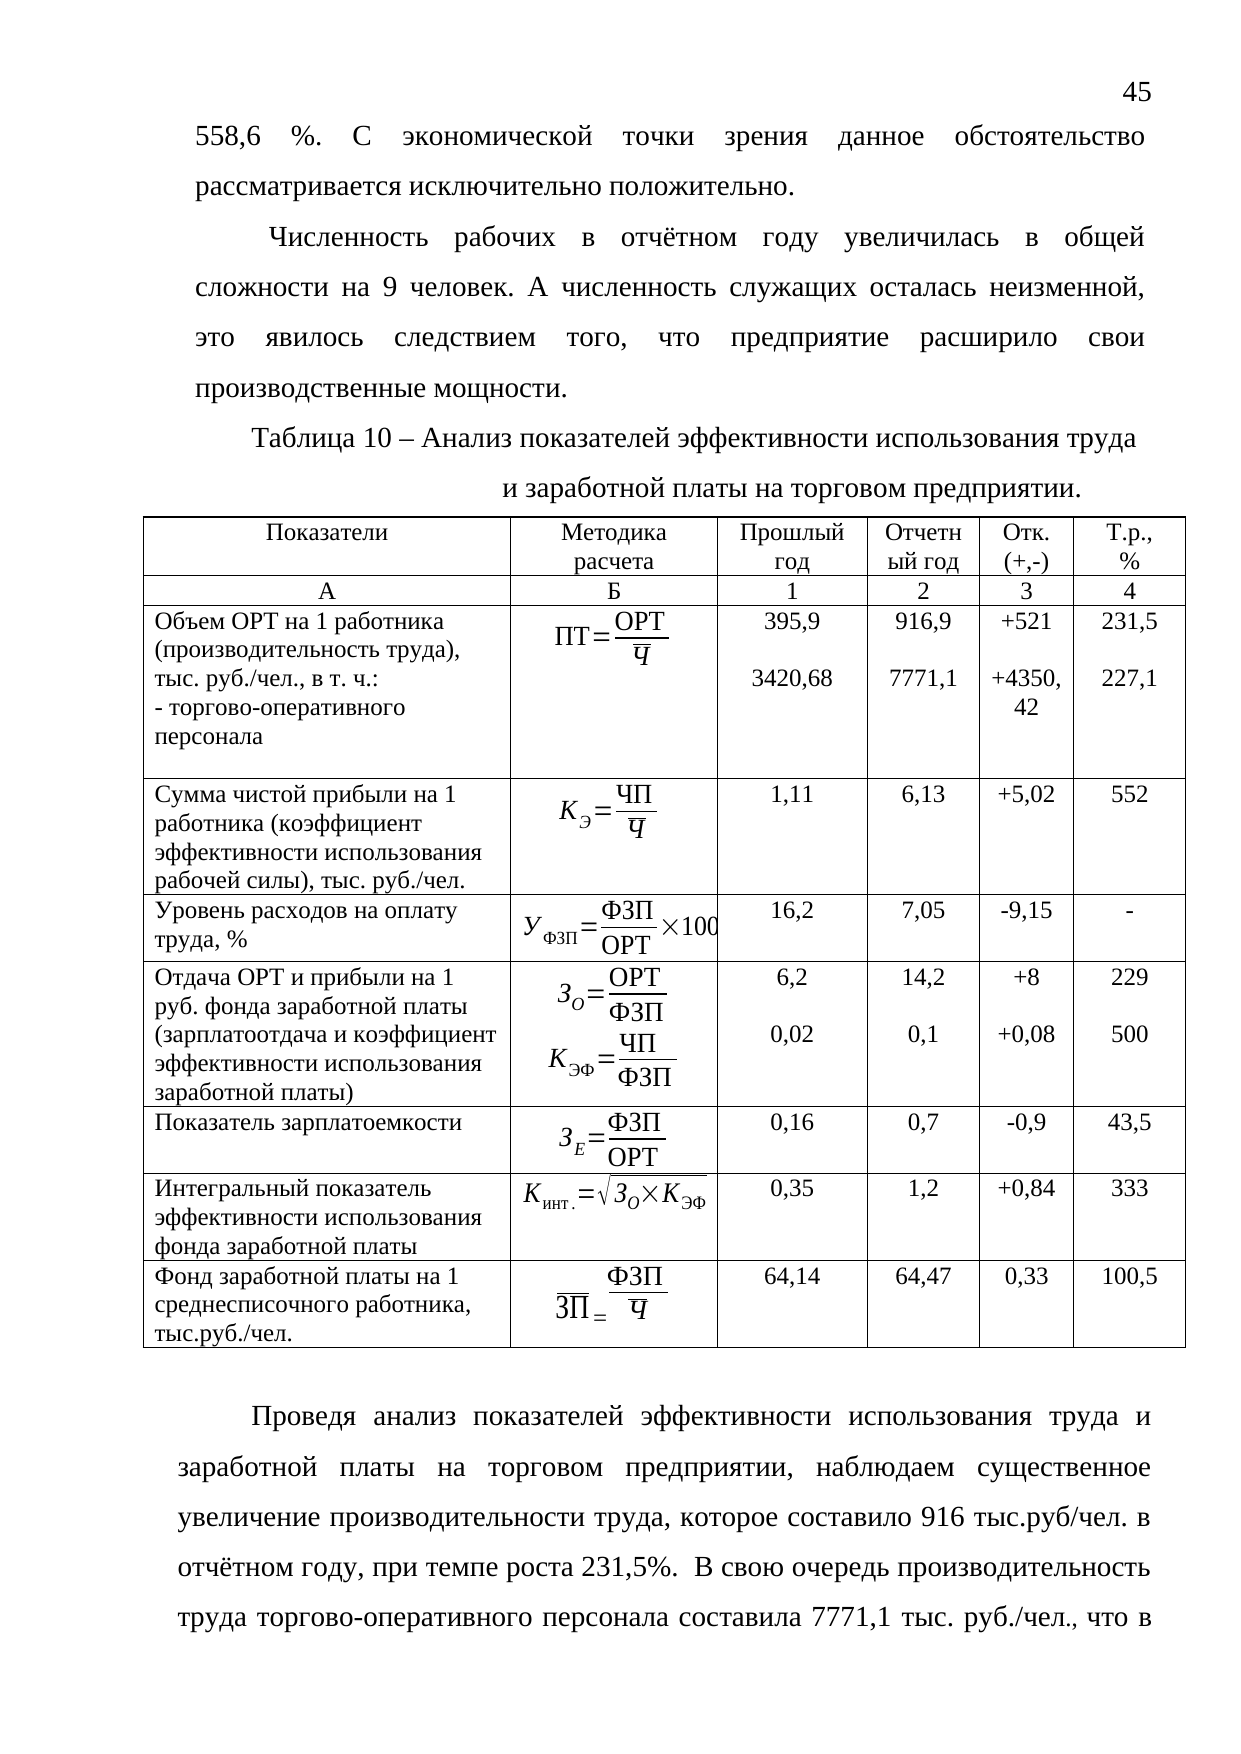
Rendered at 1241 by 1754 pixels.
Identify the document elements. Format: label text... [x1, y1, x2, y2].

table_header Отчетный год [868, 518, 979, 575]
table_cell [511, 895, 717, 961]
table_cell 1,2 [868, 1174, 979, 1260]
table_cell 100,5 [1074, 1261, 1185, 1347]
table_cell 6,13 [868, 779, 979, 894]
table_header Методика расчета [511, 518, 717, 575]
table_header Отк. (+,-) [980, 518, 1073, 575]
table_header Показатели [144, 518, 510, 575]
table_cell Отдача ОРТ и прибыли на 1 руб. фонда заработной платы (зарплатоотдача и коэффициент эффективности использования заработной платы) [144, 962, 510, 1106]
table_cell 229 500 [1074, 962, 1185, 1106]
table_cell 333 [1074, 1174, 1185, 1260]
table_cell А [144, 576, 510, 605]
table_cell Объем ОРТ на 1 работника (производительность труда), тыс. руб./чел., в т. ч.: - торгово-оперативного персонала [144, 606, 510, 778]
table_cell 552 [1074, 779, 1185, 894]
table_cell 395,9 3420,68 [718, 606, 867, 778]
table_cell +5,02 [980, 779, 1073, 894]
table_cell 64,47 [868, 1261, 979, 1347]
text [177, 1398, 1152, 1633]
table_cell 14,2 0,1 [868, 962, 979, 1106]
table_cell 64,14 [718, 1261, 867, 1347]
table_cell [511, 962, 717, 1106]
table_cell -0,9 [980, 1107, 1073, 1172]
table_cell = [511, 1261, 717, 1347]
text Численность рабочих в отчётном году увеличилась в общей сложности на 9 человек. А численность служащих осталась неизменной, это явилось следствием того, что предприятие расширило свои производственные мощности. [195, 219, 1146, 403]
table_header Т.р., % [1074, 518, 1185, 575]
table_cell 16,2 [718, 895, 867, 961]
table_cell 7,05 [868, 895, 979, 961]
table_cell Сумма чистой прибыли на 1 работника (коэффициент эффективности использования рабочей силы), тыс. руб./чел. [144, 779, 510, 894]
table_cell +8 +0,08 [980, 962, 1073, 1106]
table_cell Фонд заработной платы на 1 среднесписочного работника, тыс.руб./чел. [144, 1261, 510, 1347]
table_cell 1,11 [718, 779, 867, 894]
table_cell [511, 606, 717, 778]
table_cell -9,15 [980, 895, 1073, 961]
table_cell Б [511, 576, 717, 605]
table_cell [511, 1107, 717, 1172]
table_cell 3 [980, 576, 1073, 605]
table_cell Уровень расходов на оплату труда, % [144, 895, 510, 961]
text и заработной платы на торговом предприятии. [428, 470, 1152, 504]
table_cell Показатель зарплатоемкости [144, 1107, 510, 1172]
table_cell - [1074, 895, 1185, 961]
table_cell 0,35 [718, 1174, 867, 1260]
table_cell +0,84 [980, 1174, 1073, 1260]
table_cell 1 [718, 576, 867, 605]
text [195, 118, 1146, 202]
table_cell 0,7 [868, 1107, 979, 1172]
table_header Прошлый год [718, 518, 867, 575]
table_cell 4 [1074, 576, 1185, 605]
table_cell Интегральный показатель эффективности использования фонда заработной платы [144, 1174, 510, 1260]
table_cell 2 [868, 576, 979, 605]
table_cell 0,16 [718, 1107, 867, 1172]
table_cell [511, 1174, 717, 1260]
table_cell 916,9 7771,1 [868, 606, 979, 778]
table_cell 43,5 [1074, 1107, 1185, 1172]
table_cell [511, 779, 717, 894]
text Таблица 10 – Анализ показателей эффективности использования труда [177, 420, 1152, 453]
table_cell 0,33 [980, 1261, 1073, 1347]
table_cell +521 +4350,42 [980, 606, 1073, 778]
table_cell 231,5 227,1 [1074, 606, 1185, 778]
table_cell 6,2 0,02 [718, 962, 867, 1106]
